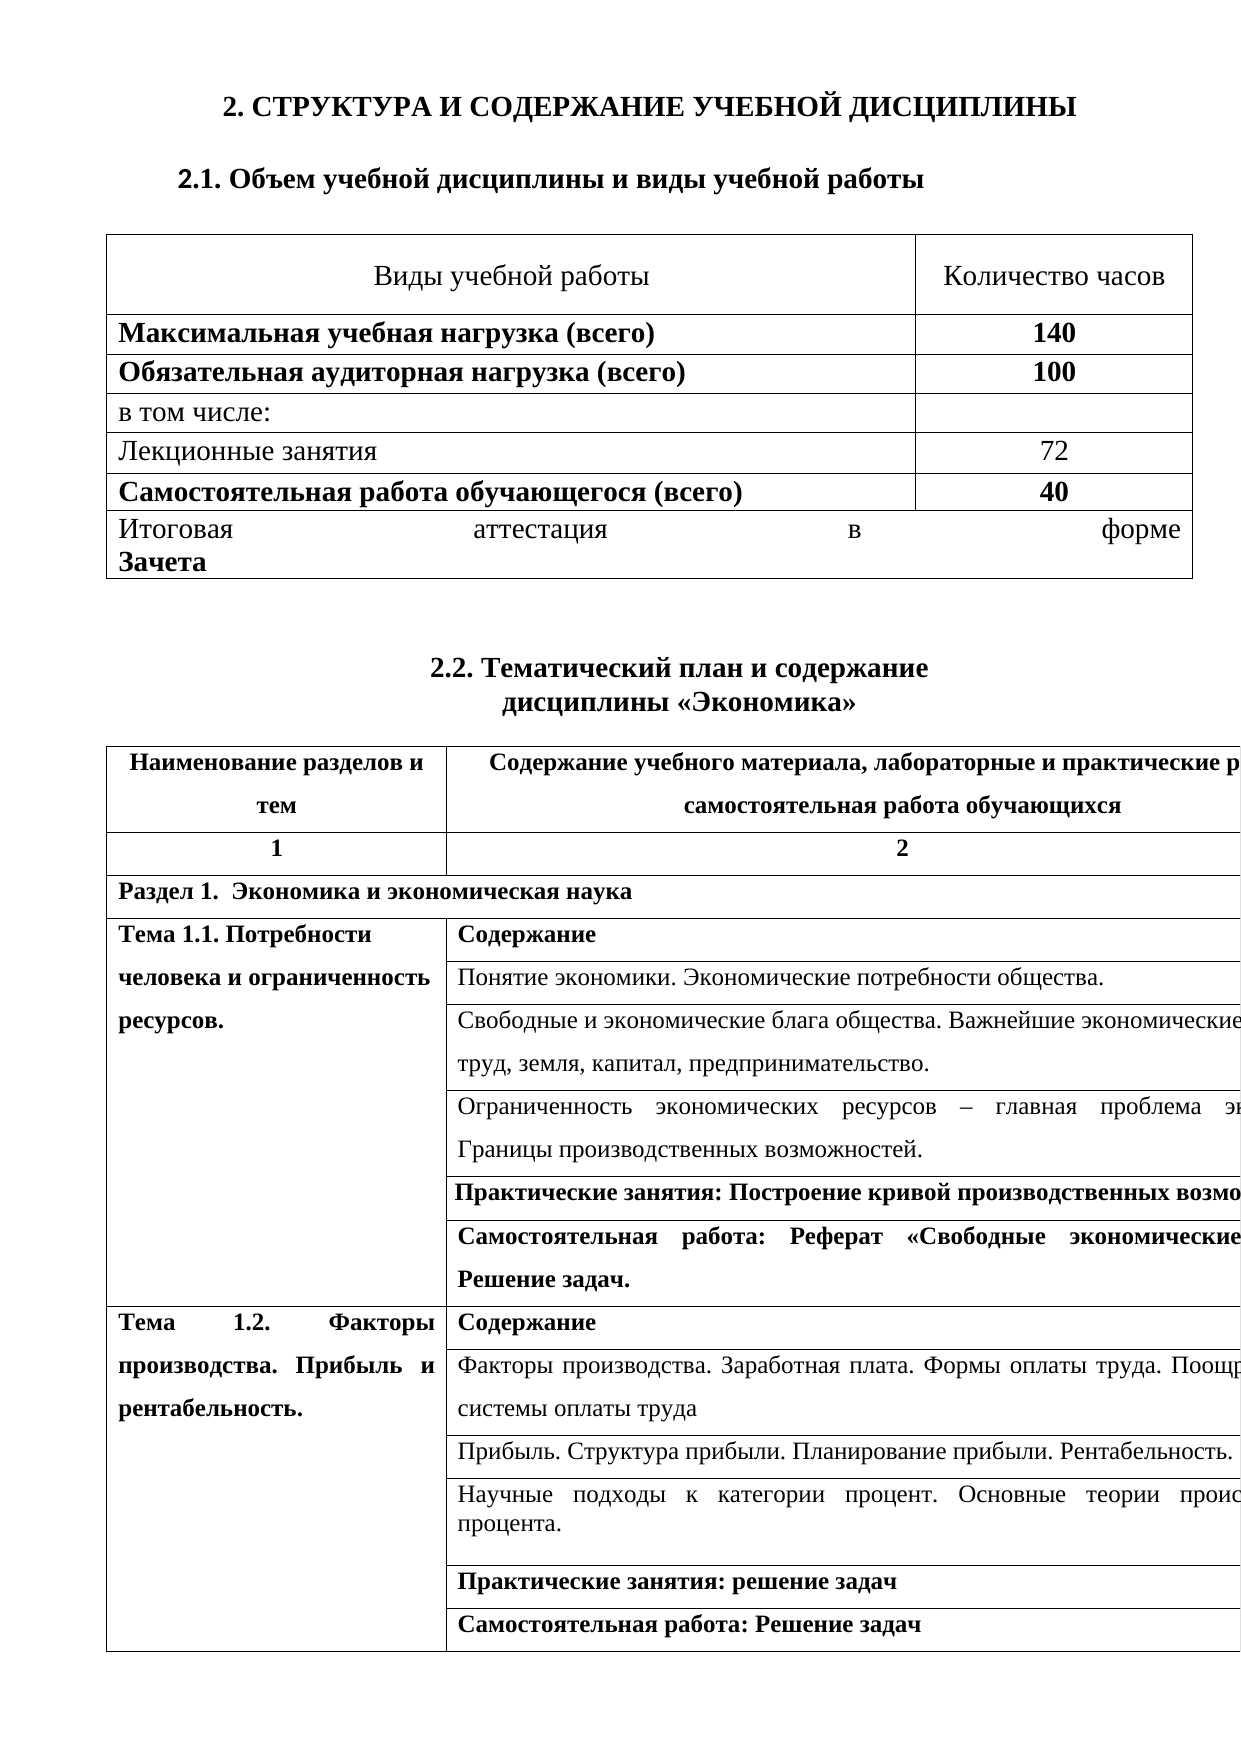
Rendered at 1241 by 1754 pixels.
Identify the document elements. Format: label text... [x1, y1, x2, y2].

table_cell Содержание [447, 919, 1240, 961]
table_cell Прибыль. Структура прибыли. Планирование прибыли. Рентабельность. [447, 1436, 1240, 1478]
table_cell Самостоятельная работа: Решение задач [447, 1609, 1240, 1651]
table_cell 1 [107, 833, 446, 875]
table_cell Самостоятельная работа обучающегося (всего) [107, 474, 915, 510]
table_cell Тема 1.1. Потребности человека и ограниченность ресурсов. [107, 919, 446, 1306]
table_cell Лекционные занятия [107, 433, 915, 473]
table_cell 72 [916, 433, 1192, 473]
table_header Содержание учебного материала, лабораторные и практические работы, самостоятельная работа обучающихся [447, 747, 1240, 832]
table_cell Практические занятия: решение задач [447, 1566, 1240, 1608]
table_cell 40 [916, 474, 1192, 510]
table_cell Самостоятельная работа: Реферат «Свободные экономические блага». Решение задач. [447, 1221, 1240, 1306]
table_cell Максимальная учебная нагрузка (всего) [107, 315, 915, 353]
table_cell 100 [916, 355, 1192, 393]
table_cell Содержание [447, 1307, 1240, 1349]
table_cell в том числе: [107, 394, 915, 432]
text 2. СТРУКТУРА И СОДЕРЖАНИЕ УЧЕБНОЙ ДИСЦИПЛИНЫ [118, 89, 1181, 122]
text дисциплины «Экономика» [118, 684, 1181, 717]
table_cell Понятие экономики. Экономические потребности общества. [447, 962, 1240, 1004]
table_header Виды учебной работы [107, 235, 915, 314]
table_header Наименование разделов и тем [107, 747, 446, 832]
table_cell Обязательная аудиторная нагрузка (всего) [107, 355, 915, 393]
table_cell Итоговая аттестация в форме Зачета [107, 511, 1192, 578]
table_cell Научные подходы к категории процент. Основные теории происхождения процента. [447, 1479, 1240, 1565]
table_cell Факторы производства. Заработная плата. Формы оплаты труда. Поощрительные системы оплаты труда [447, 1350, 1240, 1435]
table_cell 2 [447, 833, 1240, 875]
table_header Количество часов [916, 235, 1192, 314]
table_cell Свободные и экономические блага общества. Важнейшие экономические ресурсы: труд, земля, капитал, предпринимательство. [447, 1005, 1240, 1090]
table_cell [916, 394, 1192, 432]
table_cell 140 [916, 315, 1192, 353]
text 2.1. Объем учебной дисциплины и виды учебной работы [118, 160, 1181, 195]
table_cell Раздел 1. Экономика и экономическая наука [107, 876, 1240, 918]
text 2.2. Тематический план и содержание [118, 650, 1181, 684]
table_cell Ограниченность экономических ресурсов – главная проблема экономики. Границы производственных возможностей. [447, 1091, 1240, 1176]
table_cell Тема 1.2. Факторы производства. Прибыль и рентабельность. [107, 1307, 446, 1651]
table_cell Практические занятия: Построение кривой производственных возможностей [447, 1177, 1240, 1220]
